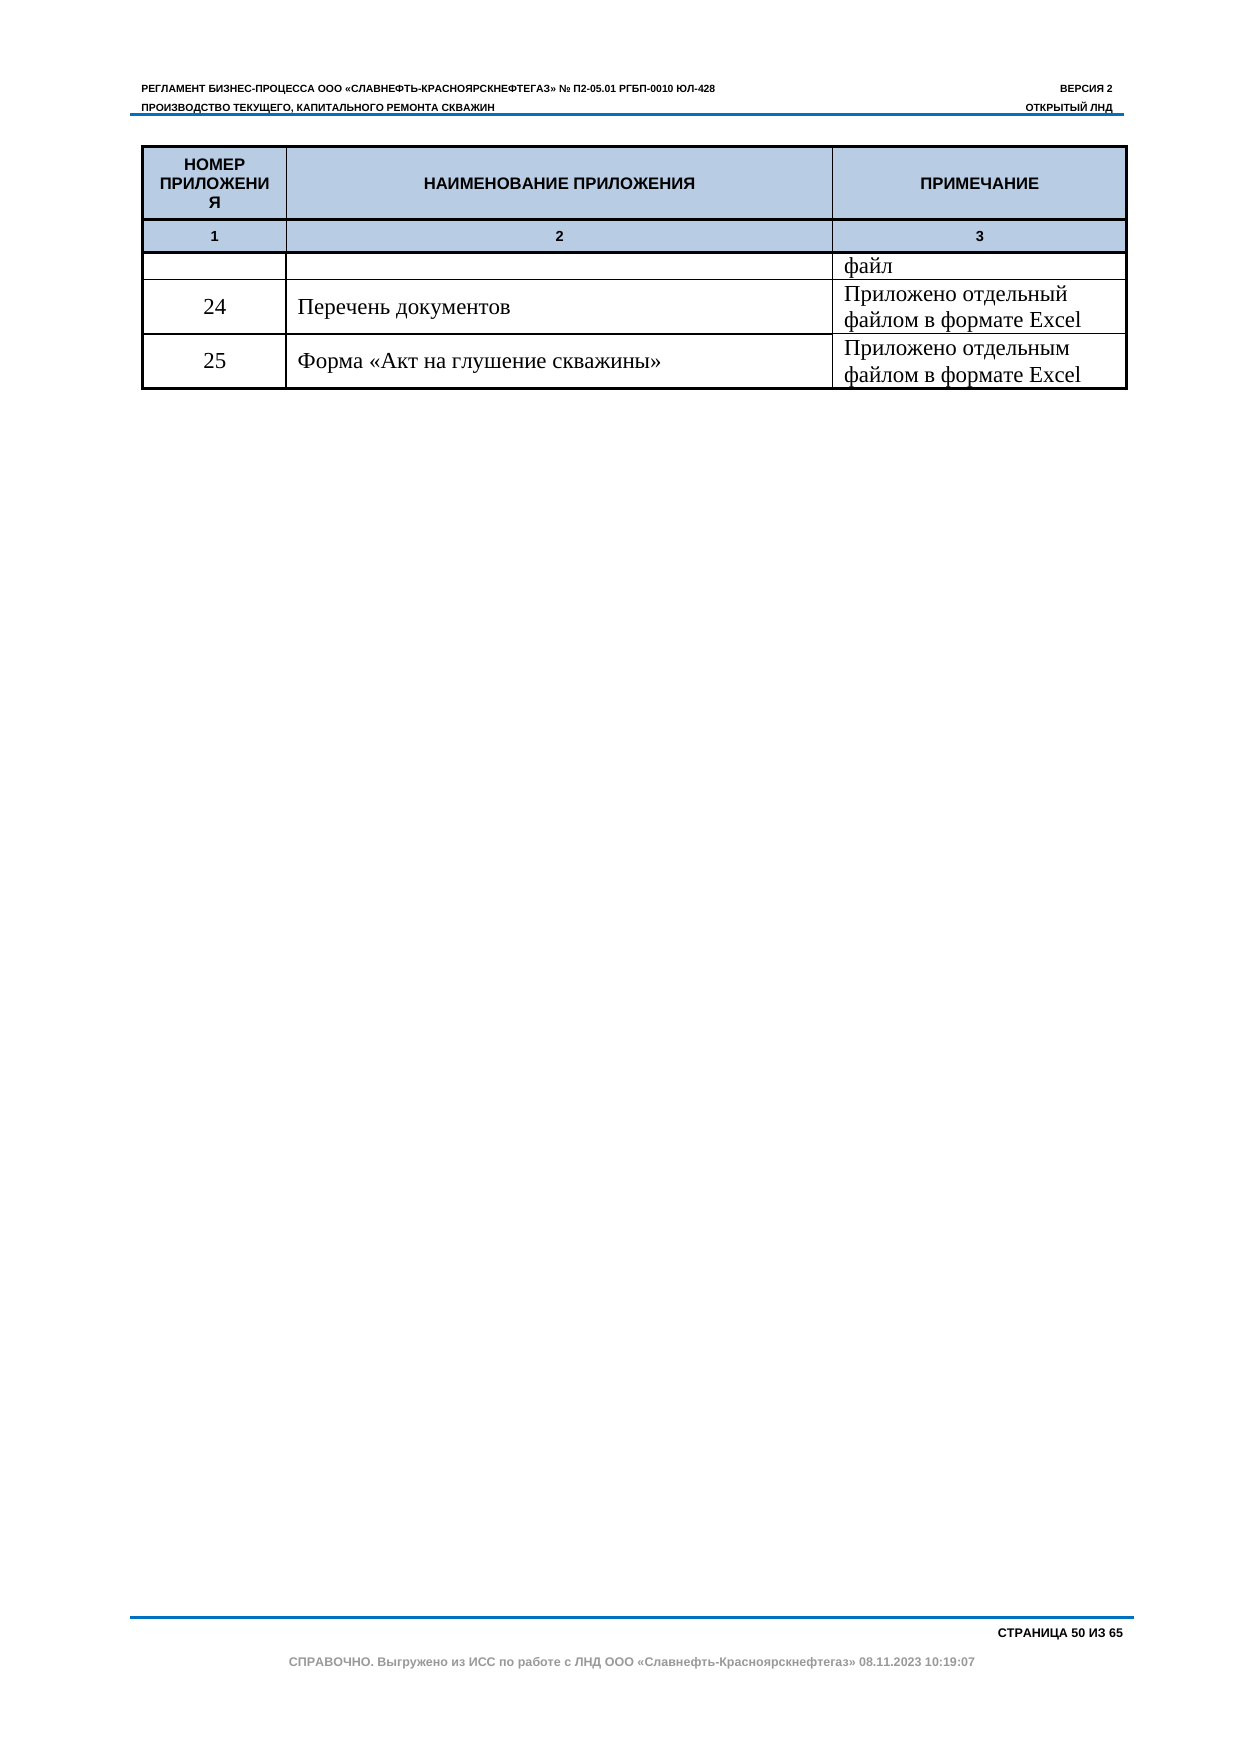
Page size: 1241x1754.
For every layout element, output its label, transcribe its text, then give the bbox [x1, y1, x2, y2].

table_cell 3 [833, 221, 1125, 251]
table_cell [287, 254, 832, 278]
table_header НАИМЕНОВАНИЕ ПРИЛОЖЕНИЯ [287, 148, 832, 218]
table_cell Форма «Акт на глушение скважины» [287, 335, 832, 387]
table_cell 24 [144, 280, 285, 333]
table_header НОМЕР ПРИЛОЖЕНИЯ [144, 148, 286, 218]
table_cell Включено в настоящий файл [833, 254, 1125, 278]
table_cell Перечень документов [287, 280, 832, 333]
table_cell Приложено отдельный файлом в формате Excel [833, 280, 1125, 333]
table_cell 2 [287, 221, 832, 251]
table_cell Приложено отдельным файлом в формате Excel [833, 334, 1125, 387]
table_header ПРИМЕЧАНИЕ [833, 148, 1125, 218]
table_cell 25 [144, 335, 285, 387]
table_cell 23 [144, 254, 285, 278]
table_cell 1 [144, 221, 286, 251]
